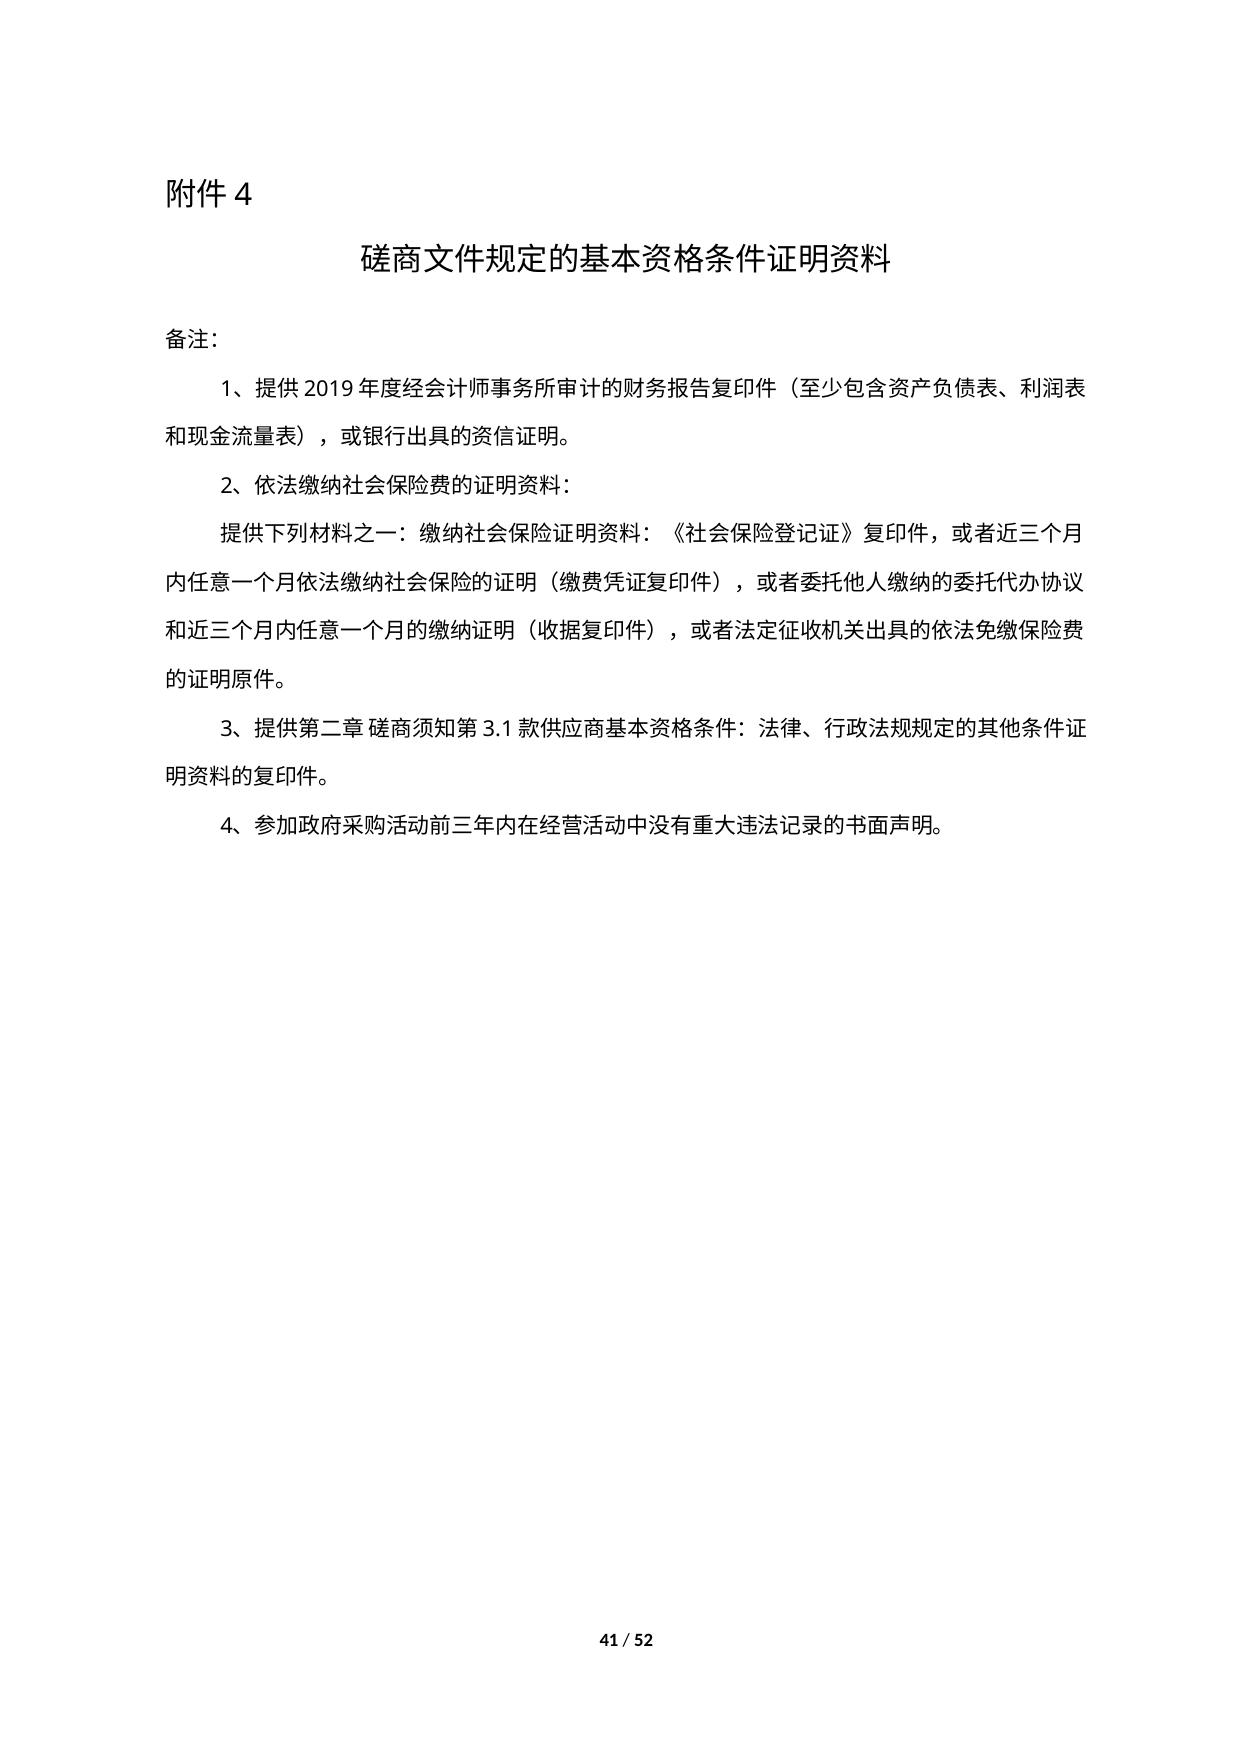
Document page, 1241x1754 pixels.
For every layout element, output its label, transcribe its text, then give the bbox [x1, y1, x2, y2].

text 3、提供第二章 磋商须知第3.1款供应商基本资格条件：法律、行政法规规定的其他条件证明资料的复印件。 [165, 710, 1087, 791]
text 1、提供2019年度经会计师事务所审计的财务报告复印件（至少包含资产负债表、利润表和现金流量表），或银行出具的资信证明。 [165, 370, 1087, 451]
text 提供下列材料之一：缴纳社会保险证明资料：《社会保险登记证》复印件，或者近三个月内任意一个月依法缴纳社会保险的证明（缴费凭证复印件），或者委托他人缴纳的委托代办协议和近三个月内任意一个月的缴纳证明（收据复印件），或者法定征收机关出具的依法免缴保险费的证明原件。 [165, 516, 1087, 694]
text 2、依法缴纳社会保险费的证明资料： [165, 467, 1087, 500]
text 附件4 [165, 159, 1087, 224]
text 磋商文件规定的基本资格条件证明资料 [165, 224, 1087, 289]
text 备注： [165, 322, 1087, 354]
text 4、参加政府采购活动前三年内在经营活动中没有重大违法记录的书面声明。 [165, 807, 1087, 840]
